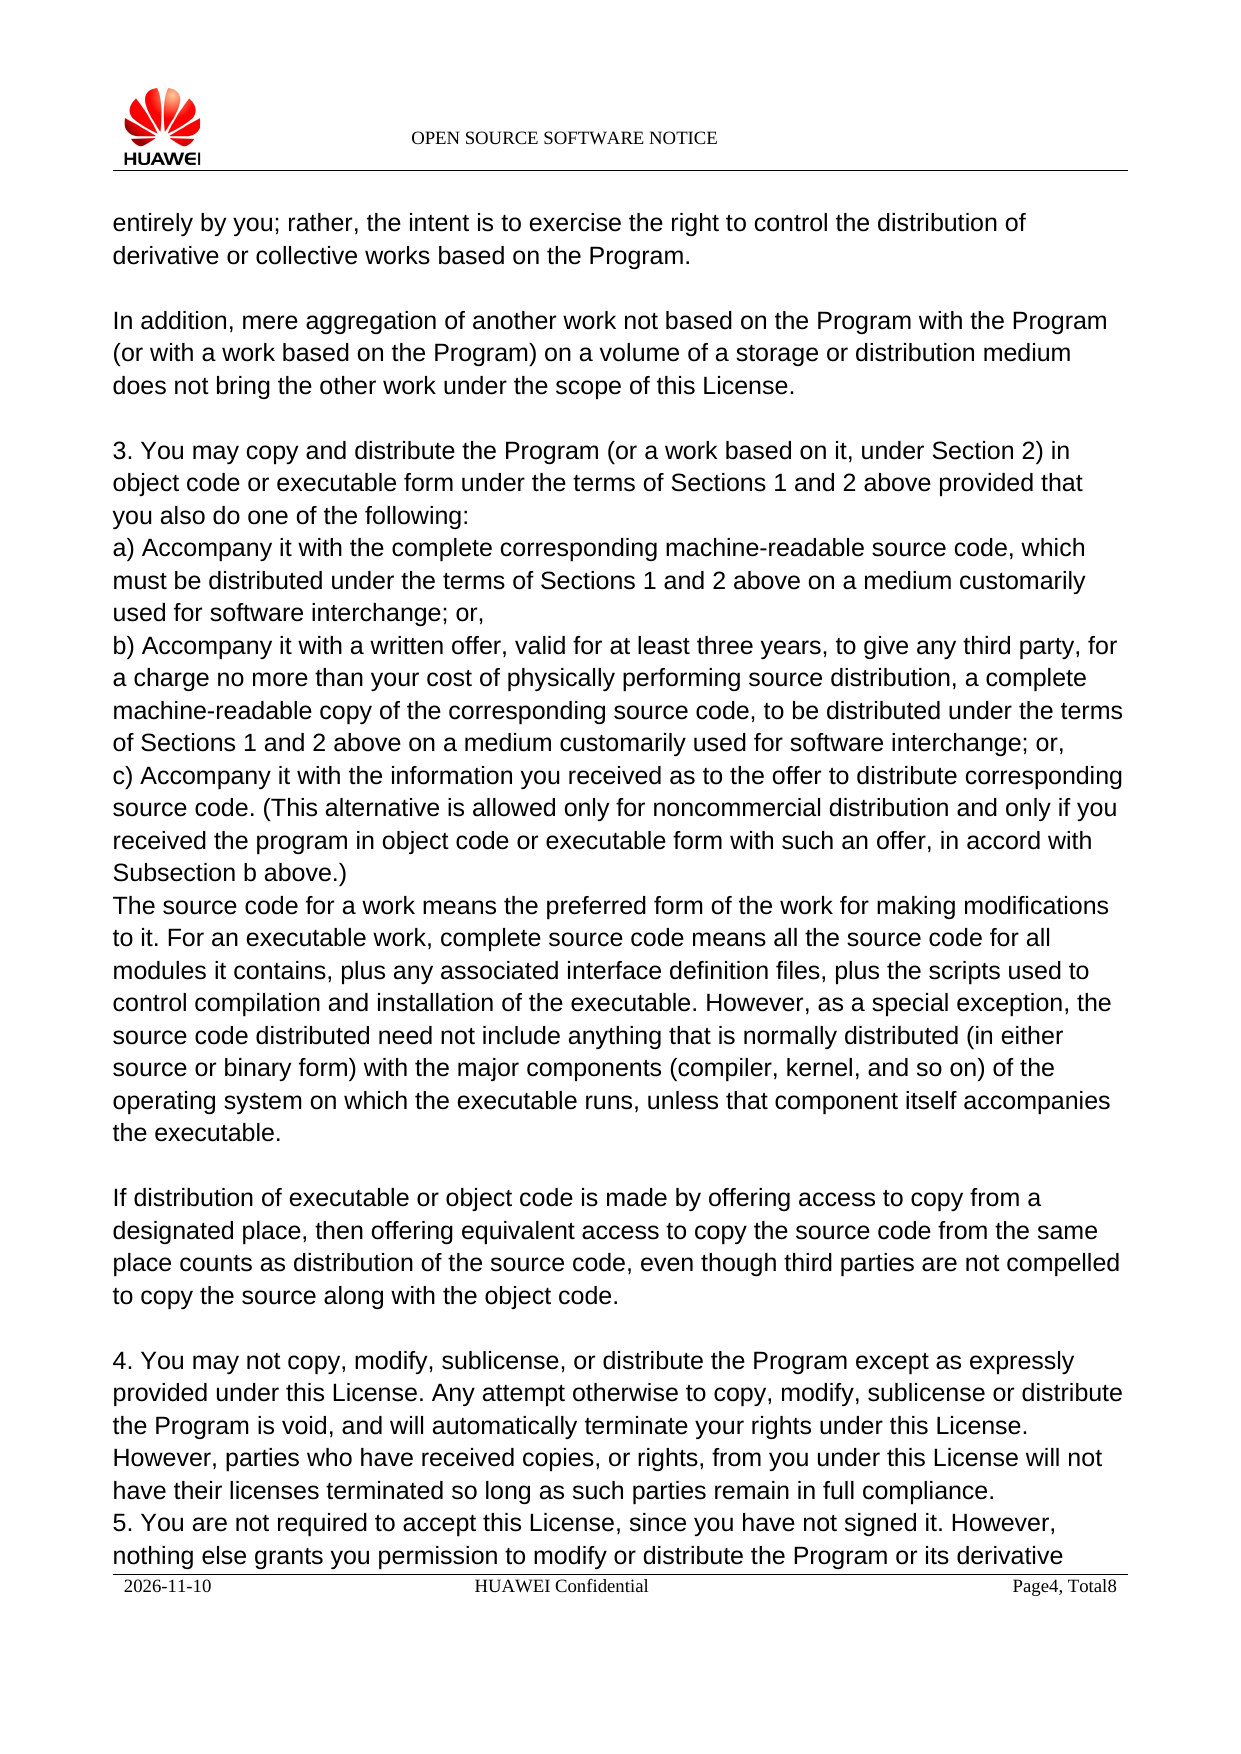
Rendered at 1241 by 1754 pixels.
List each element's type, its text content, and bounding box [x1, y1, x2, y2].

text b) Accompany it with a written offer, valid for at least three years, to give any third party, for a charge no more than your cost of physically performing source distribution, a complete machine-readable copy of the corresponding source code, to be distributed under the terms of Sections 1 and 2 above on a medium customarily used for software interchange; or, [112, 629, 1128, 759]
text In addition, mere aggregation of another work not based on the Program with the Program (or with a work based on the Program) on a volume of a storage or distribution medium does not bring the other work under the scope of this License. [112, 304, 1128, 401]
text The source code for a work means the preferred form of the work for making modifications to it. For an executable work, complete source code means all the source code for all modules it contains, plus any associated interface definition files, plus the scripts used to control compilation and installation of the executable. However, as a special exception, the source code distributed need not include anything that is normally distributed (in either source or binary form) with the major components (compiler, kernel, and so on) of the operating system on which the executable runs, unless that component itself accompanies the executable. [112, 889, 1128, 1149]
text c) Accompany it with the information you received as to the offer to distribute corresponding source code. (This alternative is allowed only for noncommercial distribution and only if you received the program in object code or executable form with such an offer, in accord with Subsection b above.) [112, 759, 1128, 889]
text If distribution of executable or object code is made by offering access to copy from a designated place, then offering equivalent access to copy the source code from the same place counts as distribution of the source code, even though third parties are not compelled to copy the source along with the object code. [112, 1181, 1128, 1311]
text 4. You may not copy, modify, sublicense, or distribute the Program except as expressly provided under this License. Any attempt otherwise to copy, modify, sublicense or distribute the Program is void, and will automatically terminate your rights under this License. However, parties who have received copies, or rights, from you under this License will not have their licenses terminated so long as such parties remain in full compliance. [112, 1344, 1128, 1506]
text a) Accompany it with the complete corresponding machine-readable source code, which must be distributed under the terms of Sections 1 and 2 above on a medium customarily used for software interchange; or, [112, 531, 1128, 629]
text 3. You may copy and distribute the Program (or a work based on it, under Section 2) in object code or executable form under the terms of Sections 1 and 2 above provided that you also do one of the following: [112, 434, 1128, 531]
picture [124, 88, 201, 165]
